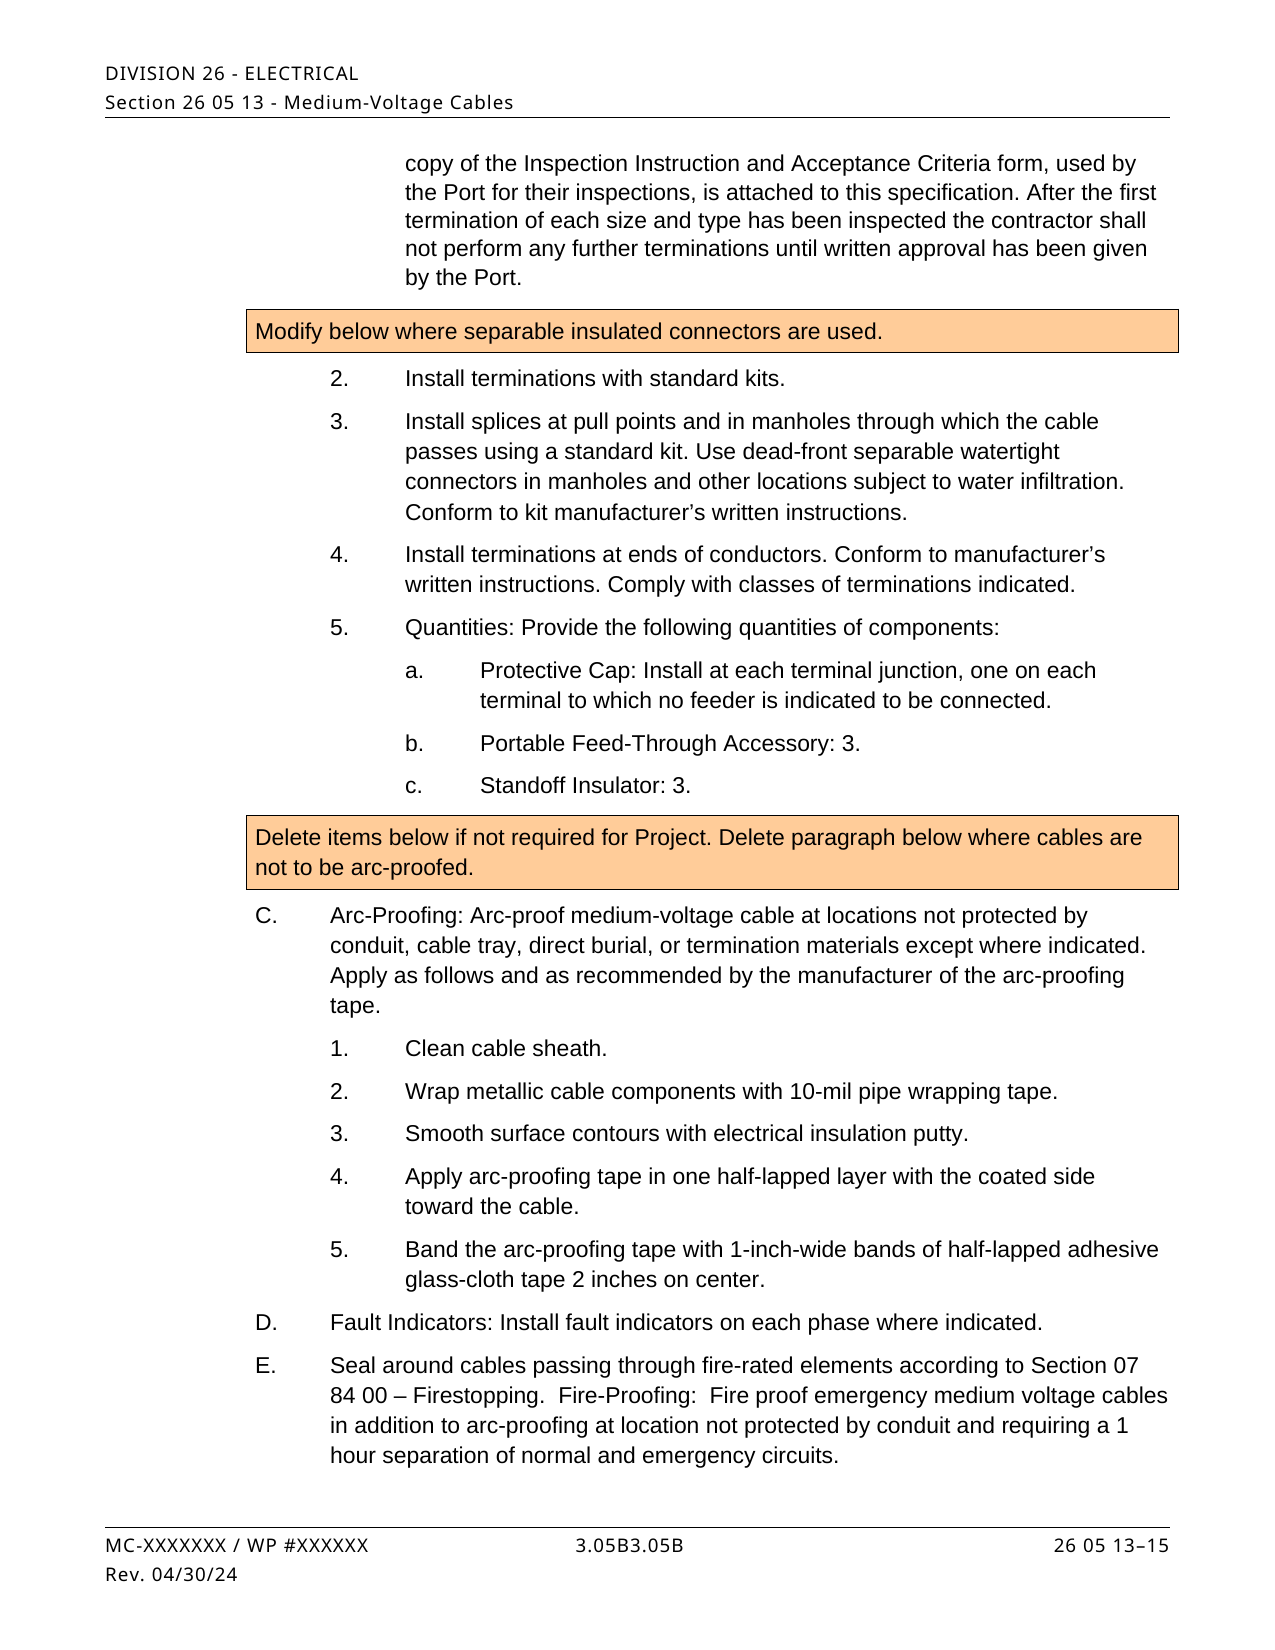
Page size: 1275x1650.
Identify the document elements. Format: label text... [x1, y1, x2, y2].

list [330, 150, 1170, 290]
list Wrap metallic cable components with 10-mil pipe wrapping tape. [330, 1078, 1170, 1104]
list Protective Cap: Install at each terminal junction, one on each terminal to which no feeder is indicated to be connected. [405, 657, 1170, 713]
list Band the arc-proofing tape with 1-inch-wide bands of half-lapped adhesive glass-cloth tape 2 inches on center. [330, 1236, 1170, 1292]
list Install splices at pull points and in manholes through which the cable passes using a standard kit. Use dead-front separable watertight connectors in manholes and other locations subject to water infiltration. Conform to kit manufacturer’s written instructions. [330, 408, 1170, 525]
list Clean cable sheath. [330, 1035, 1170, 1061]
list Portable Feed-Through Accessory: 3. [405, 730, 1170, 756]
list Seal around cables passing through fire-rated elements according to Section 07 84 00 – Firestopping. Fire-Proofing: Fire proof emergency medium voltage cables in addition to arc-proofing at location not protected by conduit and requiring a 1 hour separation of normal and emergency circuits. [255, 1352, 1170, 1468]
list Standoff Insulator: 3. [405, 772, 1170, 799]
text Modify below where separable insulated connectors are used. [247, 310, 1178, 352]
list Apply arc-proofing tape in one half-lapped layer with the coated side toward the cable. [330, 1163, 1170, 1219]
list Quantities: Provide the following quantities of components: [330, 614, 1170, 640]
list Smooth surface contours with electrical insulation putty. [330, 1120, 1170, 1147]
list Install terminations at ends of conductors. Conform to manufacturer’s written instructions. Comply with classes of terminations indicated. [330, 541, 1170, 598]
list Fault Indicators: Install fault indicators on each phase where indicated. [255, 1309, 1170, 1335]
list Install terminations with standard kits. [330, 365, 1170, 391]
text Delete items below if not required for Project. Delete paragraph below where cables are not to be arc-proofed. [247, 816, 1178, 889]
list Arc-Proofing: Arc-proof medium-voltage cable at locations not protected by conduit, cable tray, direct burial, or termination materials except where indicated. Apply as follows and as recommended by the manufacturer of the arc-proofing tape. [255, 902, 1170, 1018]
